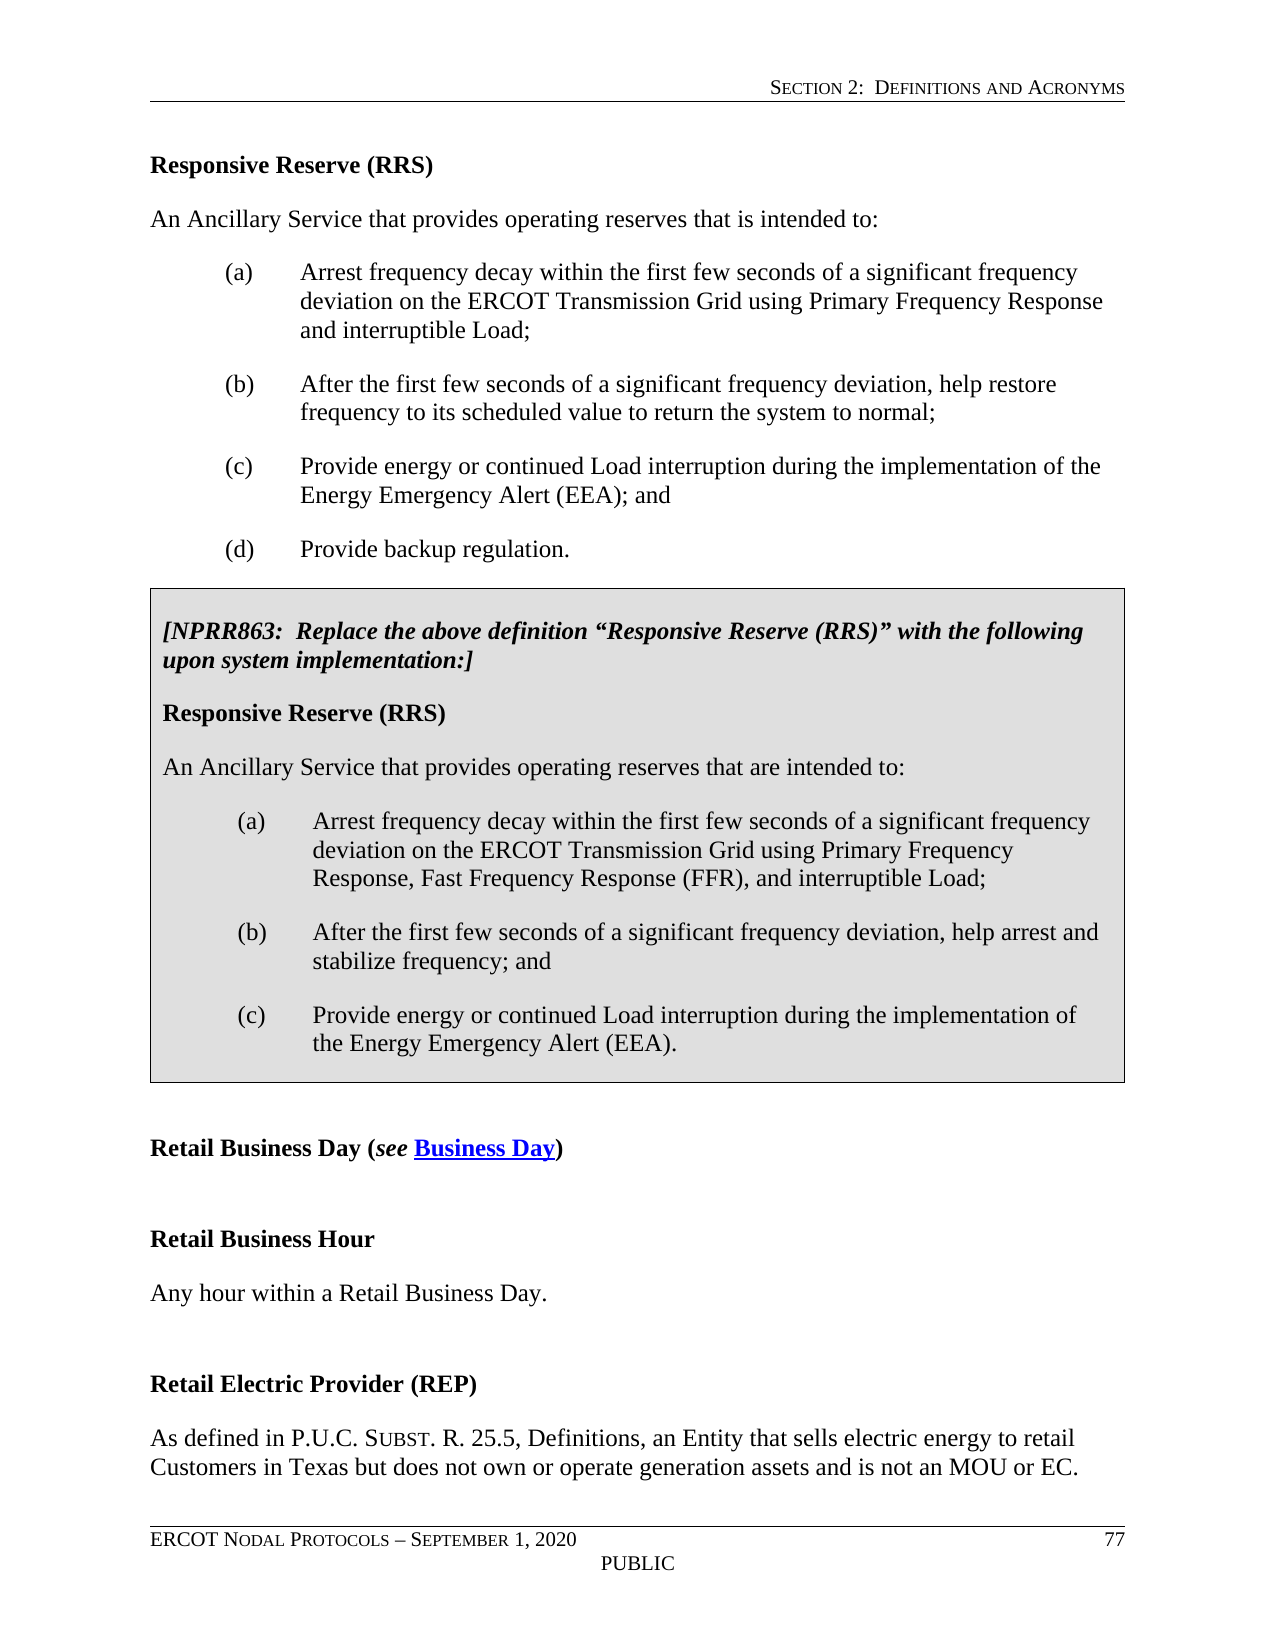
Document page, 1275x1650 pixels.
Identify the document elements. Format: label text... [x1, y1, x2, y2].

table_header [NPRR863: Replace the above definition “Responsive Reserve (RRS)” with the following upon system implementation:] Responsive Reserve (RRS) An Ancillary Service that provides operating reserves that are intended to: (a) Arrest frequency decay within the first few seconds of a significant frequency deviation on the ERCOT Transmission Grid using Primary Frequency Response, Fast Frequency Response (FFR), and interruptible Load; (b) After the first few seconds of a significant frequency deviation, help arrest and stabilize frequency; and (c) Provide energy or continued Load interruption during the implementation of the Energy Emergency Alert (EEA). [151, 589, 1124, 1082]
text Responsive Reserve (RRS) [150, 150, 1125, 179]
text Retail Business Day (see Business Day) [150, 1133, 1125, 1162]
text As defined in P.U.C. Subst. R. 25.5, Definitions, an Entity that sells electric energy to retail Customers in Texas but does not own or operate generation assets and is not an MOU or EC. [150, 1423, 1125, 1481]
list (b) After the first few seconds of a significant frequency deviation, help restore frequency to its scheduled value to return the system to normal; [225, 369, 1125, 426]
list (c) Provide energy or continued Load interruption during the implementation of the Energy Emergency Alert (EEA); and [225, 451, 1125, 509]
text An Ancillary Service that provides operating reserves that is intended to: [150, 204, 1125, 232]
text Retail Business Hour [150, 1224, 1125, 1253]
list (a) Arrest frequency decay within the first few seconds of a significant frequency deviation on the ERCOT Transmission Grid using Primary Frequency Response and interruptible Load; [225, 257, 1125, 344]
text Any hour within a Retail Business Day. [150, 1278, 1125, 1307]
list (d) Provide backup regulation. [225, 534, 1125, 562]
text Retail Electric Provider (REP) [150, 1369, 1125, 1398]
